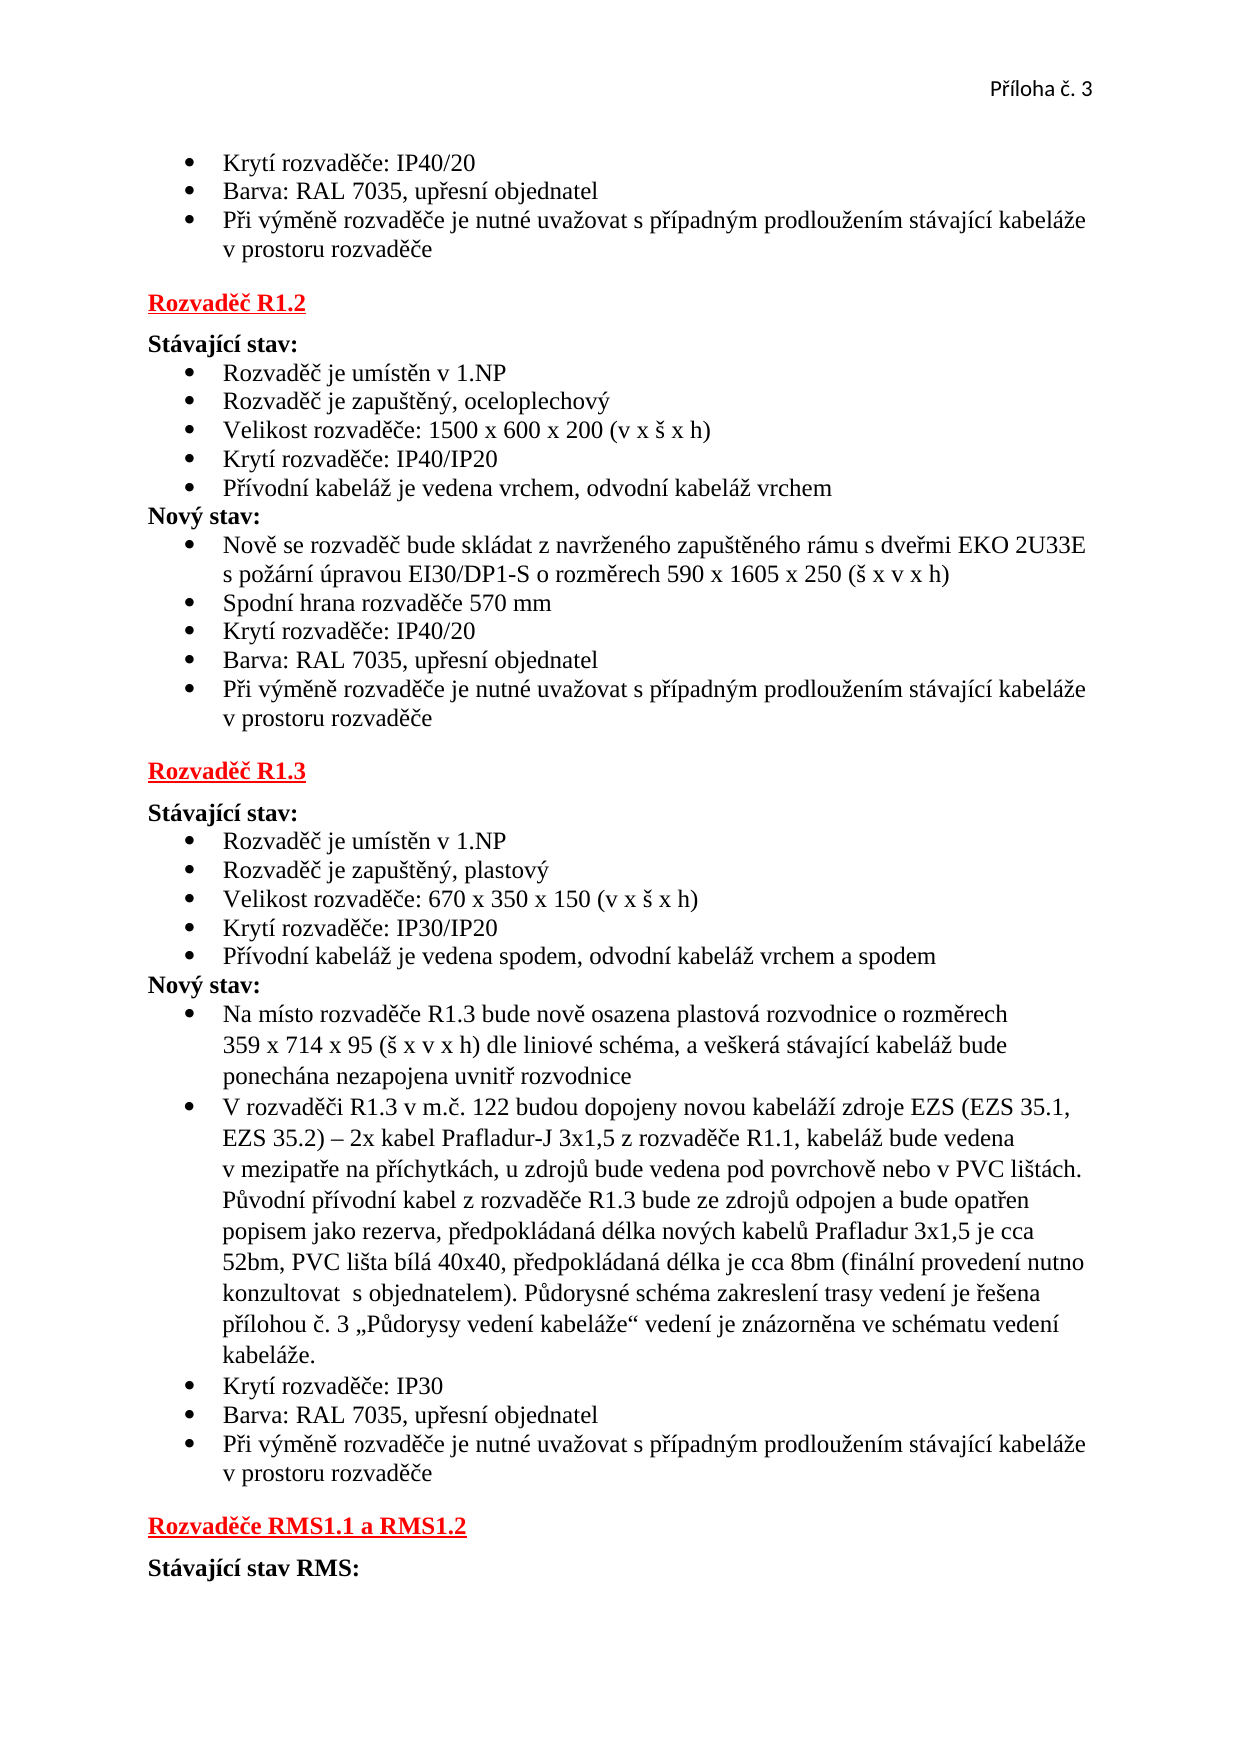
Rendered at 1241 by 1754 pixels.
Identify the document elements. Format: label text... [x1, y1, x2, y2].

list Barva: RAL 7035, upřesní objednatel [185, 176, 1093, 205]
list Barva: RAL 7035, upřesní objednatel [185, 645, 1093, 674]
text Rozvaděč R1.3 [148, 756, 1093, 785]
list Krytí rozvaděče: IP40/IP20 [185, 444, 1093, 473]
list Přívodní kabeláž je vedena vrchem, odvodní kabeláž vrchem [185, 473, 1093, 501]
list Barva: RAL 7035, upřesní objednatel [185, 1400, 1093, 1429]
text Rozvaděče RMS1.1 a RMS1.2 [148, 1511, 1093, 1540]
list Rozvaděč je umístěn v 1.NP [185, 358, 1093, 386]
list Nově se rozvaděč bude skládat z navrženého zapuštěného rámu s dveřmi EKO 2U33E s požární úpravou EI30/DP1-S o rozměrech 590 x 1605 x 250 (š x v x h) [185, 530, 1093, 588]
text Stávající stav: [148, 798, 1093, 826]
list Velikost rozvaděče: 1500 x 600 x 200 (v x š x h) [185, 415, 1093, 444]
text Rozvaděč R1.2 [148, 288, 1093, 316]
text Stávající stav: [148, 329, 1093, 358]
list V rozvaděči R1.3 v m.č. 122 budou dopojeny novou kabeláží zdroje EZS (EZS 35.1, EZS 35.2) – 2x kabel Prafladur-J 3x1,5 z rozvaděče R1.1, kabeláž bude vedena v mezipatře na příchytkách, u zdrojů bude vedena pod povrchově nebo v PVC lištách. Původní přívodní kabel z rozvaděče R1.3 bude ze zdrojů odpojen a bude opatřen popisem jako rezerva, předpokládaná délka nových kabelů Prafladur 3x1,5 je cca 52bm, PVC lišta bílá 40x40, předpokládaná délka je cca 8bm (finální provedení nutno konzultovat s objednatelem). Půdorysné schéma zakreslení trasy vedení je řešena přílohou č. 3 „Půdorysy vedení kabeláže“ vedení je znázorněna ve schématu vedení kabeláže. [185, 1092, 1093, 1369]
list Při výměně rozvaděče je nutné uvažovat s případným prodloužením stávající kabeláže v prostoru rozvaděče [185, 1429, 1093, 1486]
list Rozvaděč je zapuštěný, plastový [185, 855, 1093, 884]
list Spodní hrana rozvaděče 570 mm [185, 588, 1093, 616]
list Krytí rozvaděče: IP40/20 [185, 616, 1093, 645]
text Stávající stav RMS: [148, 1553, 1093, 1581]
list Krytí rozvaděče: IP30/IP20 [185, 913, 1093, 941]
text Nový stav: [148, 970, 1093, 999]
list Při výměně rozvaděče je nutné uvažovat s případným prodloužením stávající kabeláže v prostoru rozvaděče [185, 205, 1093, 263]
list Krytí rozvaděče: IP30 [185, 1371, 1093, 1400]
list Krytí rozvaděče: IP40/20 [185, 148, 1093, 176]
list Rozvaděč je zapuštěný, oceloplechový [185, 386, 1093, 415]
list Velikost rozvaděče: 670 x 350 x 150 (v x š x h) [185, 884, 1093, 913]
list Při výměně rozvaděče je nutné uvažovat s případným prodloužením stávající kabeláže v prostoru rozvaděče [185, 674, 1093, 731]
list Na místo rozvaděče R1.3 bude nově osazena plastová rozvodnice o rozměrech 359 x 714 x 95 (š x v x h) dle liniové schéma, a veškerá stávající kabeláž bude ponechána nezapojena uvnitř rozvodnice [185, 999, 1093, 1090]
list Přívodní kabeláž je vedena spodem, odvodní kabeláž vrchem a spodem [185, 941, 1093, 970]
text Nový stav: [148, 501, 1093, 530]
list Rozvaděč je umístěn v 1.NP [185, 826, 1093, 855]
